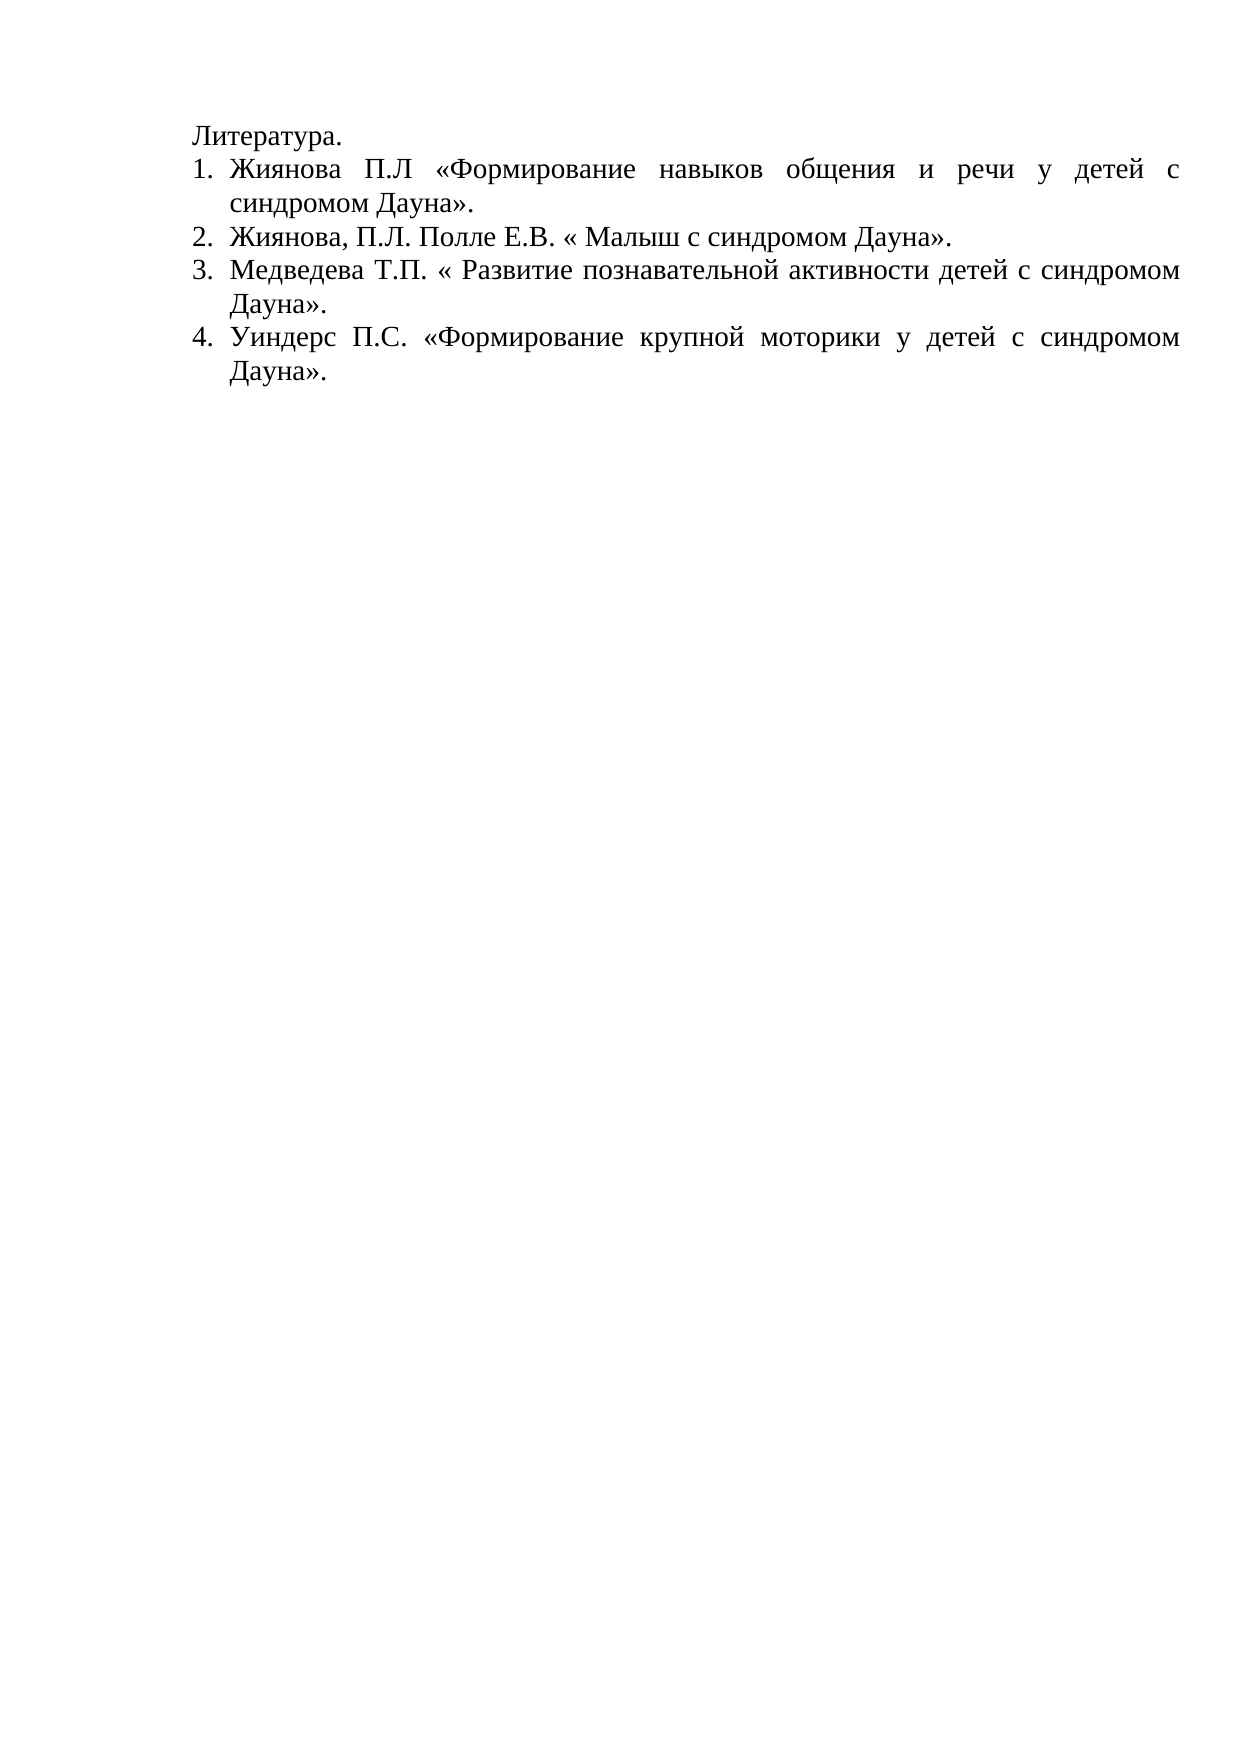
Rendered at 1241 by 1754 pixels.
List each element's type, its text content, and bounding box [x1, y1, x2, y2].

list Уиндерс П.С. «Формирование крупной моторики у детей с синдромом Дауна». [192, 319, 1181, 386]
text Литература. [118, 118, 1181, 152]
list Медведева Т.П. « Развитие познавательной активности детей с синдромом Дауна». [192, 252, 1181, 319]
list Жиянова, П.Л. Полле Е.В. « Малыш с синдромом Дауна». [192, 219, 1181, 252]
list Жиянова П.Л «Формирование навыков общения и речи у детей с синдромом Дауна». [192, 152, 1181, 219]
